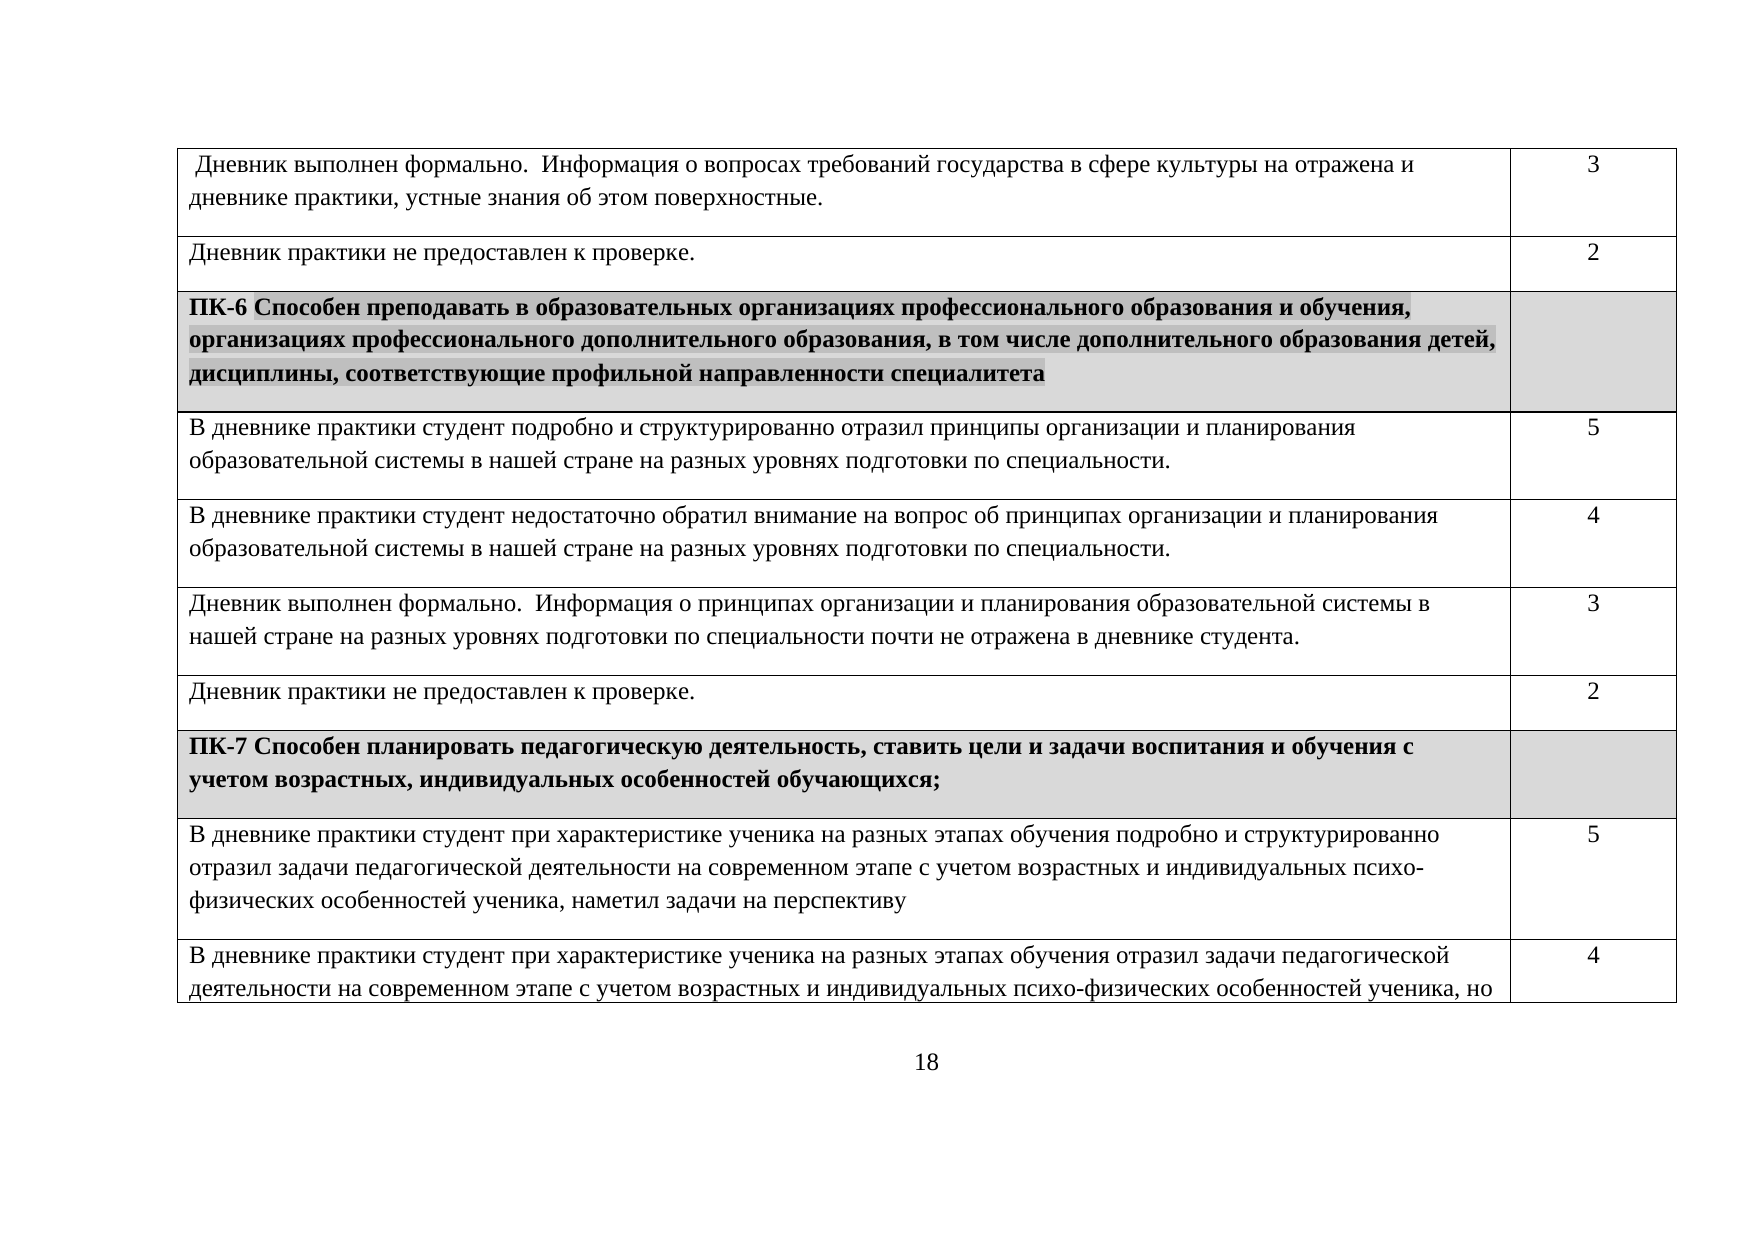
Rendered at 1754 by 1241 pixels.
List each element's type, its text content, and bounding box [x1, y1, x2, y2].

table_cell Дневник выполнен формально. Информация о принципах организации и планирования образовательной системы в нашей стране на разных уровнях подготовки по специальности почти не отражена в дневнике студента. [178, 588, 1510, 675]
table_cell ПК-6 Способен преподавать в образовательных организациях профессионального образования и обучения, организациях профессионального дополнительного образования, в том числе дополнительного образования детей, дисциплины, соответствующие профильной направленности специалитета [178, 292, 1510, 411]
table_cell Дневник выполнен формально. Информация о вопросах требований государства в сфере культуры на отражена и дневнике практики, устные знания об этом поверхностные. [178, 149, 1510, 236]
table_cell 2 [1511, 676, 1676, 730]
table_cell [178, 940, 1510, 1002]
table_cell В дневнике практики студент при характеристике ученика на разных этапах обучения подробно и структурированно отразил задачи педагогической деятельности на современном этапе с учетом возрастных и индивидуальных психо-физических особенностей ученика, наметил задачи на перспективу [178, 819, 1510, 939]
table_cell [1511, 292, 1676, 411]
table_cell ПК-7 Способен планировать педагогическую деятельность, ставить цели и задачи воспитания и обучения с учетом возрастных, индивидуальных особенностей обучающихся; [178, 731, 1510, 818]
table_cell 5 [1511, 819, 1676, 939]
table_cell В дневнике практики студент недостаточно обратил внимание на вопрос об принципах организации и планирования образовательной системы в нашей стране на разных уровнях подготовки по специальности. [178, 500, 1510, 587]
table_cell [1511, 731, 1676, 818]
table_cell 2 [1511, 237, 1676, 291]
table_cell 4 [1511, 500, 1676, 587]
table_cell Дневник практики не предоставлен к проверке. [178, 237, 1510, 291]
table_cell 3 [1511, 588, 1676, 675]
table_cell Дневник практики не предоставлен к проверке. [178, 676, 1510, 730]
table_cell 4 [1511, 940, 1676, 1002]
table_cell В дневнике практики студент подробно и структурированно отразил принципы организации и планирования образовательной системы в нашей стране на разных уровнях подготовки по специальности. [178, 413, 1510, 499]
table_cell 3 [1511, 149, 1676, 236]
table_cell 5 [1511, 413, 1676, 499]
